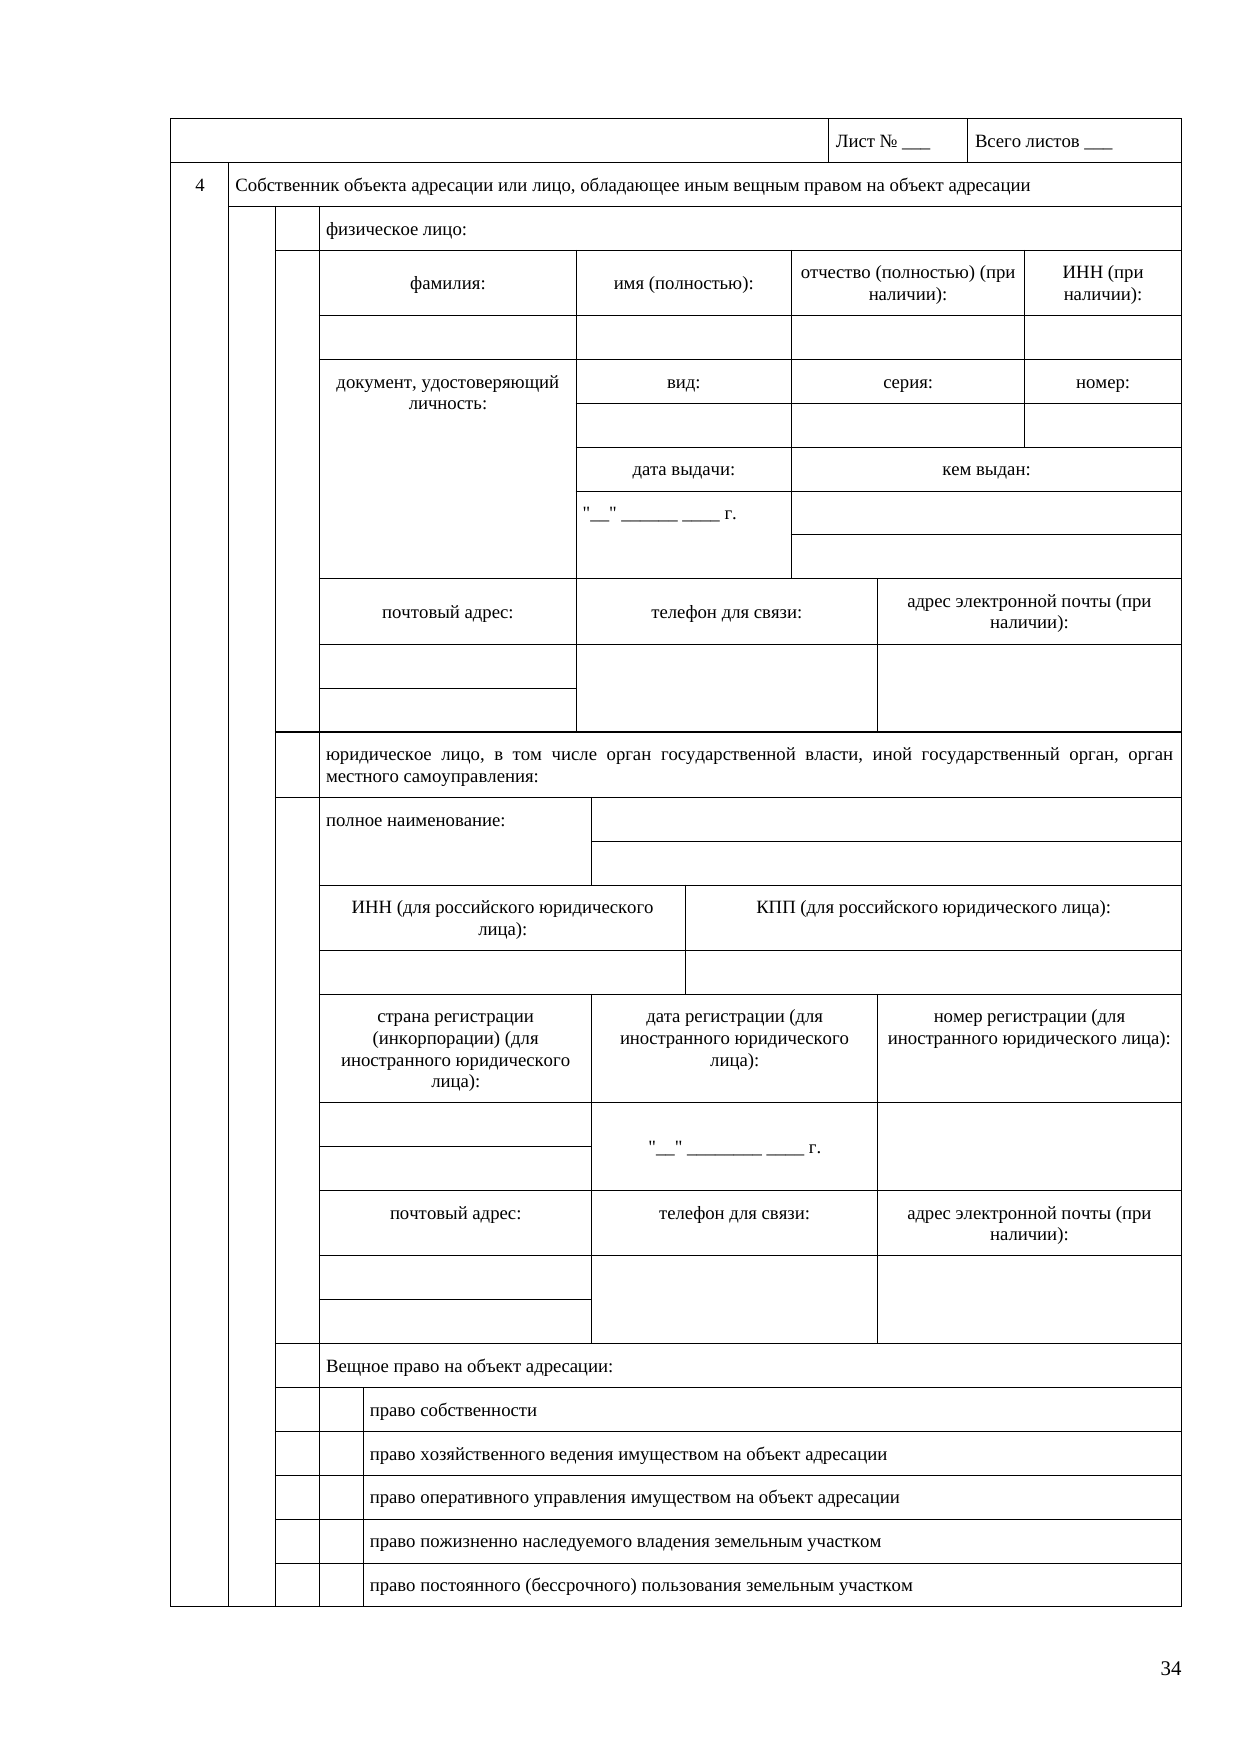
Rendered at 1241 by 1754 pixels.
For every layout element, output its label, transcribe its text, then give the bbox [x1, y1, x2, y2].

table_cell [878, 645, 1181, 731]
table_cell [320, 1388, 363, 1431]
table_cell телефон для связи: [577, 579, 877, 644]
table_cell КПП (для российского юридического лица): [686, 886, 1181, 950]
table_cell [320, 1103, 591, 1146]
table_cell [686, 951, 1181, 994]
table_cell [1025, 404, 1181, 447]
table_cell [320, 1256, 591, 1299]
table_cell [320, 1147, 591, 1190]
table_cell дата выдачи: [577, 448, 791, 491]
table_cell право пожизненно наследуемого владения земельным участком [364, 1520, 1181, 1562]
table_cell [1025, 316, 1181, 359]
table_cell [276, 1432, 319, 1475]
table_cell полное наименование: [320, 798, 591, 884]
table_cell [320, 1564, 363, 1606]
table_cell [276, 1520, 319, 1562]
table_cell [878, 1256, 1181, 1343]
table_cell почтовый адрес: [320, 579, 576, 644]
table_cell документ, удостоверяющий личность: [320, 360, 576, 578]
table_cell 4 [171, 163, 228, 1606]
table_cell [792, 316, 1024, 359]
table_cell [320, 1300, 591, 1343]
table_cell фамилия: [320, 251, 576, 315]
table_cell вид: [577, 360, 791, 403]
table_cell [276, 1344, 319, 1387]
table_cell [276, 207, 319, 250]
table_cell [320, 645, 576, 687]
table_cell [320, 689, 576, 731]
table_cell [878, 1103, 1181, 1190]
table_cell [792, 404, 1024, 447]
table_cell [320, 1432, 363, 1475]
table_cell [276, 251, 319, 731]
table_cell [792, 535, 1181, 578]
table_cell [577, 316, 791, 359]
table_cell "__" ______ ____ г. [577, 492, 791, 578]
table_cell серия: [792, 360, 1024, 403]
table_cell "__" ________ ____ г. [592, 1103, 877, 1190]
table_cell адрес электронной почты (при наличии): [878, 1191, 1181, 1255]
table_cell [320, 1476, 363, 1518]
table_cell юридическое лицо, в том числе орган государственной власти, иной государственный орган, орган местного самоуправления: [320, 733, 1181, 797]
table_cell [276, 1388, 319, 1431]
table_cell [792, 492, 1181, 534]
table_header Всего листов ___ [968, 119, 1181, 162]
table_cell Вещное право на объект адресации: [320, 1344, 1181, 1387]
table_cell [320, 951, 685, 994]
table_cell [577, 404, 791, 447]
table_cell отчество (полностью) (при наличии): [792, 251, 1024, 315]
table_cell [276, 1564, 319, 1606]
table_cell Собственник объекта адресации или лицо, обладающее иным вещным правом на объект адресации [229, 163, 1181, 206]
table_cell почтовый адрес: [320, 1191, 591, 1255]
table_cell право постоянного (бессрочного) пользования земельным участком [364, 1564, 1181, 1606]
table_cell адрес электронной почты (при наличии): [878, 579, 1181, 644]
table_cell право оперативного управления имуществом на объект адресации [364, 1476, 1181, 1518]
table_cell страна регистрации (инкорпорации) (для иностранного юридического лица): [320, 995, 591, 1102]
table_cell [276, 1476, 319, 1518]
table_cell [577, 645, 877, 731]
table_cell дата регистрации (для иностранного юридического лица): [592, 995, 877, 1102]
table_cell [229, 207, 275, 1606]
table_cell кем выдан: [792, 448, 1181, 491]
table_cell [276, 798, 319, 1343]
table_cell [592, 798, 1181, 841]
table_cell ИНН (для российского юридического лица): [320, 886, 685, 950]
table_cell физическое лицо: [320, 207, 1181, 250]
table_cell имя (полностью): [577, 251, 791, 315]
table_cell номер: [1025, 360, 1181, 403]
table_cell номер регистрации (для иностранного юридического лица): [878, 995, 1181, 1102]
table_cell [320, 316, 576, 359]
table_cell право хозяйственного ведения имуществом на объект адресации [364, 1432, 1181, 1475]
table_cell право собственности [364, 1388, 1181, 1431]
table_cell телефон для связи: [592, 1191, 877, 1255]
table_header [171, 119, 828, 162]
table_cell [320, 1520, 363, 1562]
table_cell [592, 1256, 877, 1343]
table_header Лист № ___ [829, 119, 967, 162]
table_cell ИНН (при наличии): [1025, 251, 1181, 315]
table_cell [276, 733, 319, 797]
table_cell [592, 842, 1181, 884]
